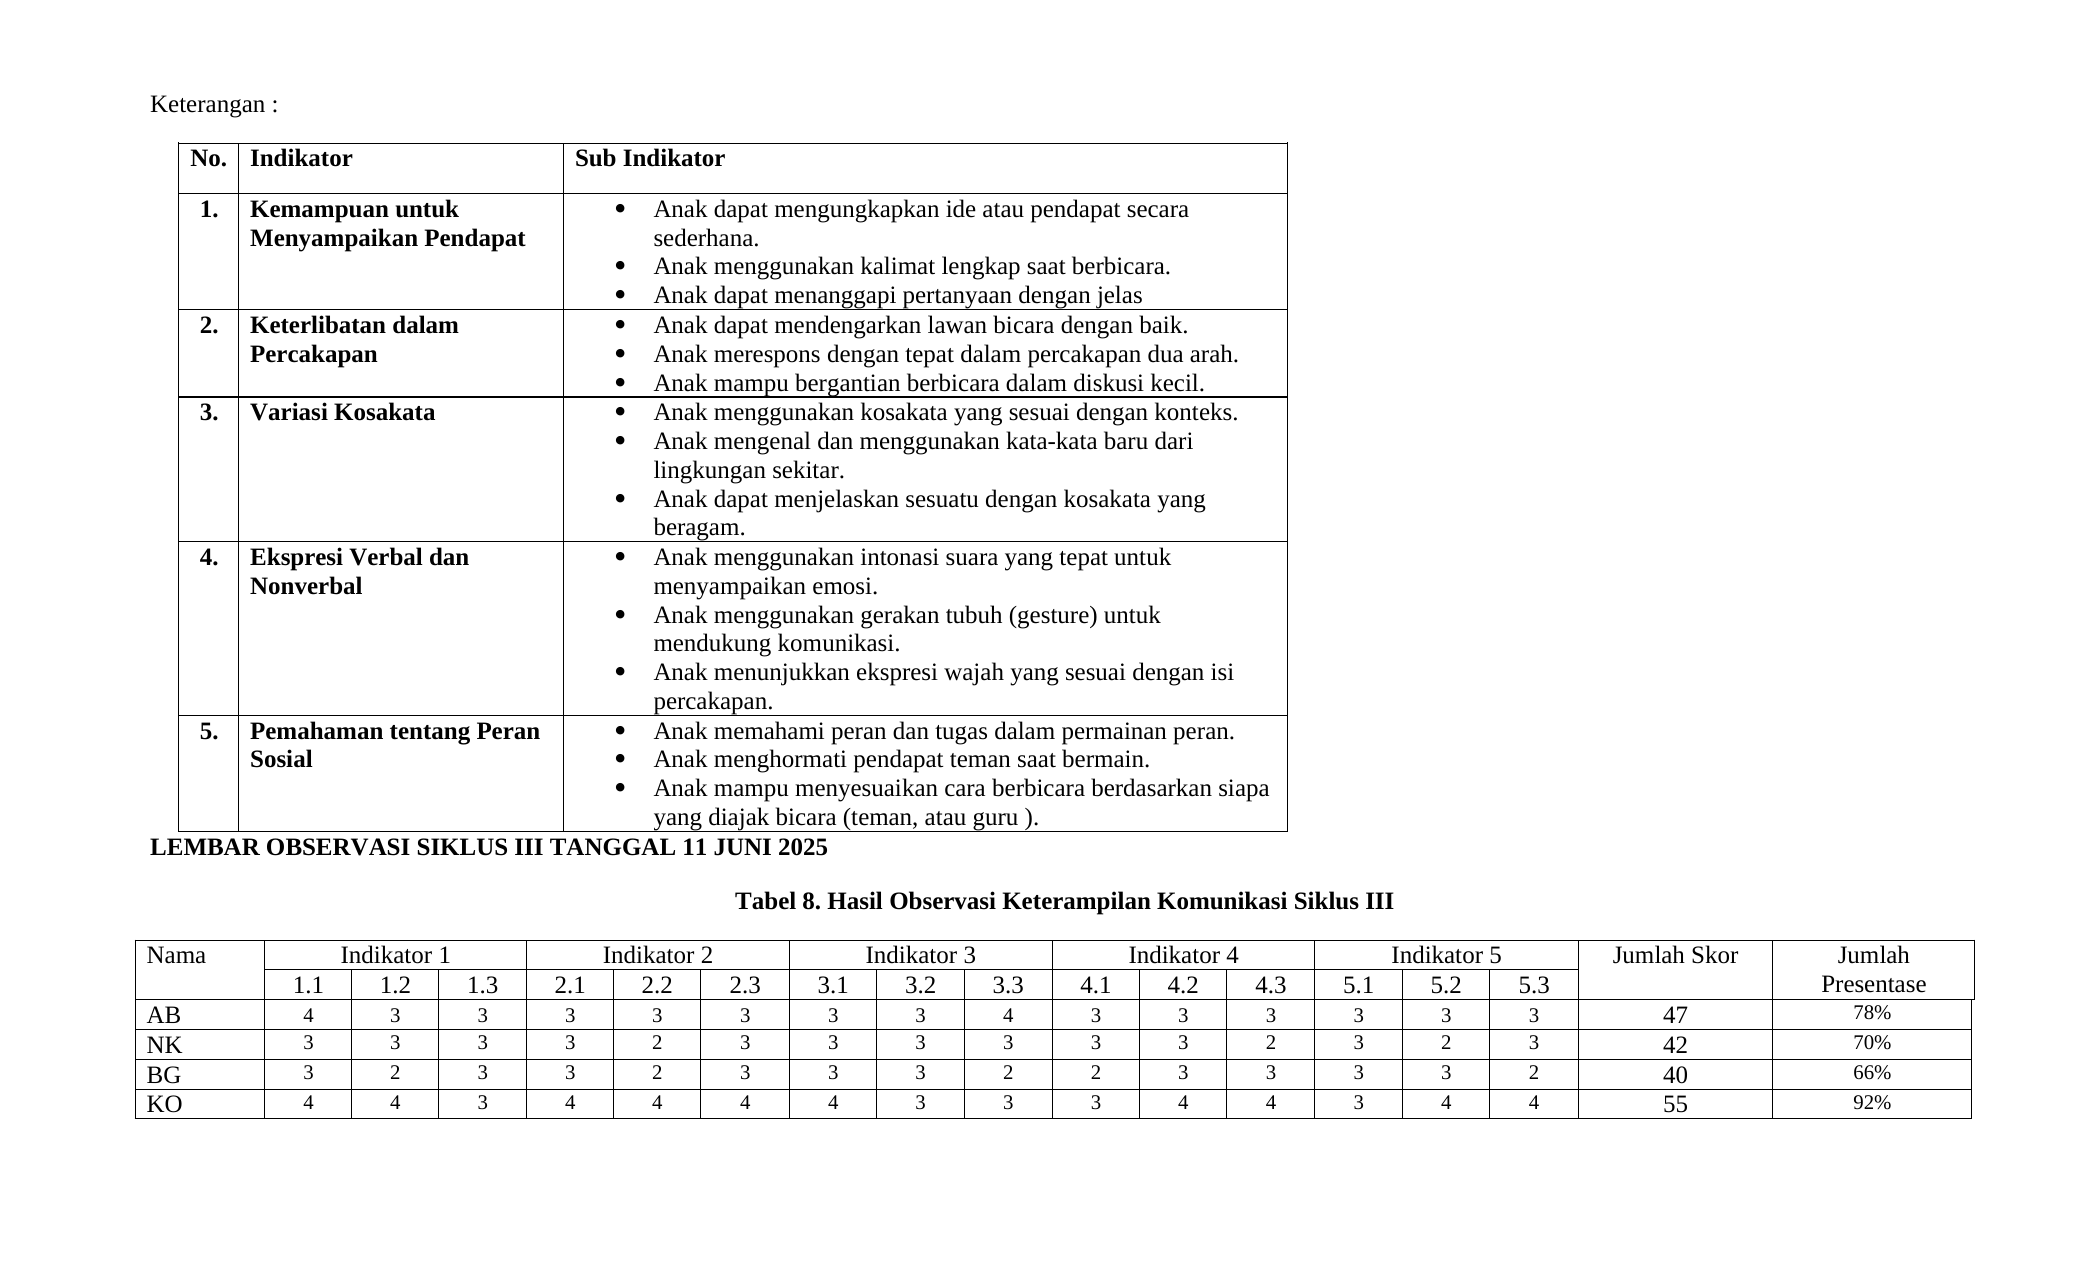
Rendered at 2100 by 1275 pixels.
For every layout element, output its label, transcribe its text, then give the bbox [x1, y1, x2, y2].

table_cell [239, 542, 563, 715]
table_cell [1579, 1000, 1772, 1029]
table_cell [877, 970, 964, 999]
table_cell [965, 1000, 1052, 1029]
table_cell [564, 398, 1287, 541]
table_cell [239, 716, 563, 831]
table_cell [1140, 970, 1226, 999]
text Keterangan : [150, 89, 1950, 117]
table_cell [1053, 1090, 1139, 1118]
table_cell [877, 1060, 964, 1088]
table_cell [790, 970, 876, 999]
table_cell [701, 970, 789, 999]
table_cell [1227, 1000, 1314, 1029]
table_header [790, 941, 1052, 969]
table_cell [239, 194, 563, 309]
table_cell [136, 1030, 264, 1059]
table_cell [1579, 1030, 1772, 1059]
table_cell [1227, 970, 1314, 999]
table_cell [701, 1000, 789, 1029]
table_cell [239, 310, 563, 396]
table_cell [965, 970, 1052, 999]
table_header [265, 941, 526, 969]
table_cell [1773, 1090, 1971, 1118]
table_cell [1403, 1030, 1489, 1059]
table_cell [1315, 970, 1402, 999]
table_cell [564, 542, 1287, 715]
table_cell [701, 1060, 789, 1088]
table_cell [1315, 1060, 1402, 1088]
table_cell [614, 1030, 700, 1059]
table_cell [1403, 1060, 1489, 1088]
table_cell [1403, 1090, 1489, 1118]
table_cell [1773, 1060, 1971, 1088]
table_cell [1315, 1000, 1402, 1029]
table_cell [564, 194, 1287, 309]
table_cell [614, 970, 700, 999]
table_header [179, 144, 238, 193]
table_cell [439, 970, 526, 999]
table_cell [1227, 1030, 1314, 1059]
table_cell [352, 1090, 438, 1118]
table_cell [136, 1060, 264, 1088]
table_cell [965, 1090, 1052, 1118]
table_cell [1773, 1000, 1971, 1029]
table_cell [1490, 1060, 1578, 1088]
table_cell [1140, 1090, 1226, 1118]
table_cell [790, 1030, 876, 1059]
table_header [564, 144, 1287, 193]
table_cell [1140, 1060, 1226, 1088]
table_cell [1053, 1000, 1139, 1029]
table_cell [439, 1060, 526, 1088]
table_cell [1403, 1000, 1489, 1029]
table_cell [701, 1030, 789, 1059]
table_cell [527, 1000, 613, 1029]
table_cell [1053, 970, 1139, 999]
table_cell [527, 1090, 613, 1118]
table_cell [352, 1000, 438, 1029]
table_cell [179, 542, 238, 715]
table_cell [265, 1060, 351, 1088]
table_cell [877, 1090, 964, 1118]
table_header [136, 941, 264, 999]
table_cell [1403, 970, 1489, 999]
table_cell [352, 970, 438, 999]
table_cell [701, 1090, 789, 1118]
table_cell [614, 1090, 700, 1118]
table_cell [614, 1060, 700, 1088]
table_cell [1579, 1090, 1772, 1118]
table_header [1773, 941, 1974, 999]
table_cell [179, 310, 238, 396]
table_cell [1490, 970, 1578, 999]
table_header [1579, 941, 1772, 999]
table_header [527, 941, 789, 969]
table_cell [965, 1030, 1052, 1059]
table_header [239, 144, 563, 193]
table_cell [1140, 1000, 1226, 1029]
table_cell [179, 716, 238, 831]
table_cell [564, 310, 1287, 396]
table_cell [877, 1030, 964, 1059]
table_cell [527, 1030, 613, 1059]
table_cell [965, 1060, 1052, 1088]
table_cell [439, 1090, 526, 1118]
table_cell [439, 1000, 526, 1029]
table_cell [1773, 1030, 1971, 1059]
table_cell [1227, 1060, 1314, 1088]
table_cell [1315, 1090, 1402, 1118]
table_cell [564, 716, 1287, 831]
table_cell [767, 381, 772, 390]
text Tabel 8. Hasil Observasi Keterampilan Komunikasi Siklus III [150, 886, 1950, 914]
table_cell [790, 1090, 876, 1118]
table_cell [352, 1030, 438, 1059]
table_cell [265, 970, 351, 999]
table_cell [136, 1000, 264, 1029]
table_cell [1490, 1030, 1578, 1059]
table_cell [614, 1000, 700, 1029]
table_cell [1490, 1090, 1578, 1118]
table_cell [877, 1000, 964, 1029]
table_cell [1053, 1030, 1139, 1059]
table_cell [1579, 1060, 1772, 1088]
text LEMBAR OBSERVASI SIKLUS III TANGGAL 11 JUNI 2025 [150, 832, 1950, 861]
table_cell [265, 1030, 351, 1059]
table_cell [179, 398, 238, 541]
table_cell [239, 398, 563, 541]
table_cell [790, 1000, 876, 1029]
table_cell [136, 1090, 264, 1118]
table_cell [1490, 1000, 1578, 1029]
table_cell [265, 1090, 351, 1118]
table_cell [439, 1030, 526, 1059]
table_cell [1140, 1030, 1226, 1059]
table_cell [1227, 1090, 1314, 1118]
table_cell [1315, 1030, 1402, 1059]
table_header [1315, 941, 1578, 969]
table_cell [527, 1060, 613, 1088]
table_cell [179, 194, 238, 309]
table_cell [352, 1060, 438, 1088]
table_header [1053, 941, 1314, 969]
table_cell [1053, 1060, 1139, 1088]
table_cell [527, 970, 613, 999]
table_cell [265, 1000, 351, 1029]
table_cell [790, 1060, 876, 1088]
